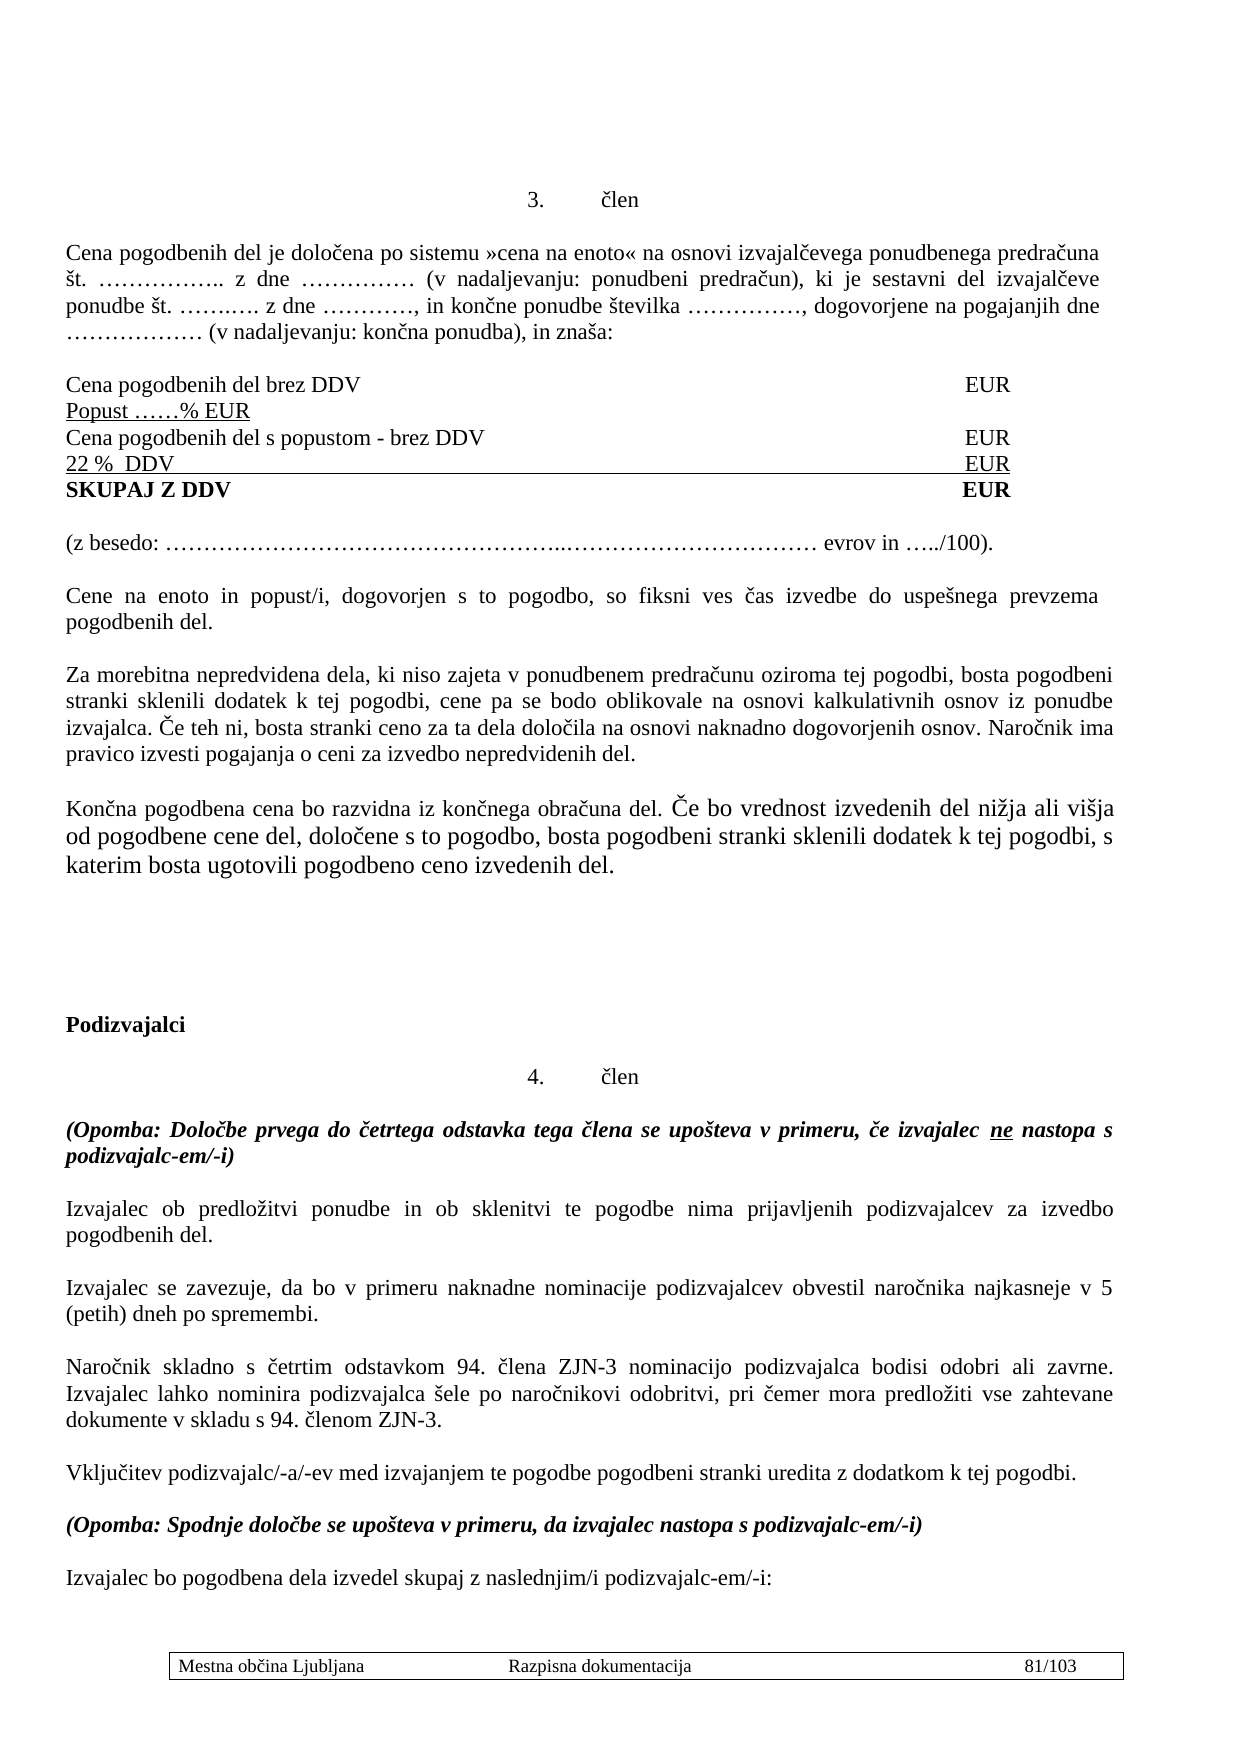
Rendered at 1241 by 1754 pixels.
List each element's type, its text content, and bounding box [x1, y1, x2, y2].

text Končna pogodbena cena bo razvidna iz končnega obračuna del. Če bo vrednost izvedenih del nižja ali višja od pogodbene cene del, določene s to pogodbo, bosta pogodbeni stranki sklenili dodatek k tej pogodbi, s katerim bosta ugotovili pogodbeno ceno izvedenih del. [66, 793, 1115, 879]
text Naročnik skladno s četrtim odstavkom 94. člena ZJN-3 nominacijo podizvajalca bodisi odobri ali zavrne. Izvajalec lahko nominira podizvajalca šele po naročnikovi odobritvi, pri čemer mora predložiti vse zahtevane dokumente v skladu s 94. členom ZJN-3. [66, 1353, 1115, 1432]
text Za morebitna nepredvidena dela, ki niso zajeta v ponudbenem predračunu oziroma tej pogodbi, bosta pogodbeni stranki sklenili dodatek k tej pogodbi, cene pa se bodo oblikovale na osnovi kalkulativnih osnov iz ponudbe izvajalca. Če teh ni, bosta stranki ceno za ta dela določila na osnovi naknadno dogovorjenih osnov. Naročnik ima pravico izvesti pogajanja o ceni za izvedbo nepredvidenih del. [66, 661, 1115, 766]
list člen [66, 186, 1101, 213]
text (z besedo: ……………………………………………..…………………………… evrov in …../100). [66, 529, 1101, 555]
text Podizvajalci [66, 1011, 1101, 1037]
text Cena pogodbenih del s popustom - brez DDV EUR [66, 424, 1101, 450]
text Izvajalec bo pogodbena dela izvedel skupaj z naslednjim/i podizvajalc-em/-i: [66, 1564, 1115, 1590]
text SKUPAJ Z DDV EUR [66, 476, 1101, 503]
text 22 % DDV EUR [66, 450, 1101, 476]
text (Opomba: Določbe prvega do četrtega odstavka tega člena se upošteva v primeru, če izvajalec ne nastopa s podizvajalc-em/-i) [66, 1116, 1115, 1169]
text Cena pogodbenih del je določena po sistemu »cena na enoto« na osnovi izvajalčevega ponudbenega predračuna št. …………….. z dne …………… (v nadaljevanju: ponudbeni predračun), ki je sestavni del izvajalčeve ponudbe št. …….…. z dne …………, in končne ponudbe številka ……………, dogovorjene na pogajanjih dne ……………… (v nadaljevanju: končna ponudba), in znaša: [66, 239, 1101, 344]
text Cena pogodbenih del brez DDV EUR [66, 371, 1101, 397]
text (Opomba: Spodnje določbe se upošteva v primeru, da izvajalec nastopa s podizvajalc-em/-i) [66, 1511, 1115, 1538]
text Izvajalec se zavezuje, da bo v primeru naknadne nominacije podizvajalcev obvestil naročnika najkasneje v 5 (petih) dneh po spremembi. [66, 1274, 1115, 1327]
text Izvajalec ob predložitvi ponudbe in ob sklenitvi te pogodbe nima prijavljenih podizvajalcev za izvedbo pogodbenih del. [66, 1195, 1115, 1248]
text Popust ……% EUR [66, 397, 1101, 424]
list člen [66, 1063, 1101, 1090]
text Vključitev podizvajalc/-a/-ev med izvajanjem te pogodbe pogodbeni stranki uredita z dodatkom k tej pogodbi. [66, 1459, 1115, 1485]
text Cene na enoto in popust/i, dogovorjen s to pogodbo, so fiksni ves čas izvedbe do uspešnega prevzema pogodbenih del. [66, 582, 1101, 634]
